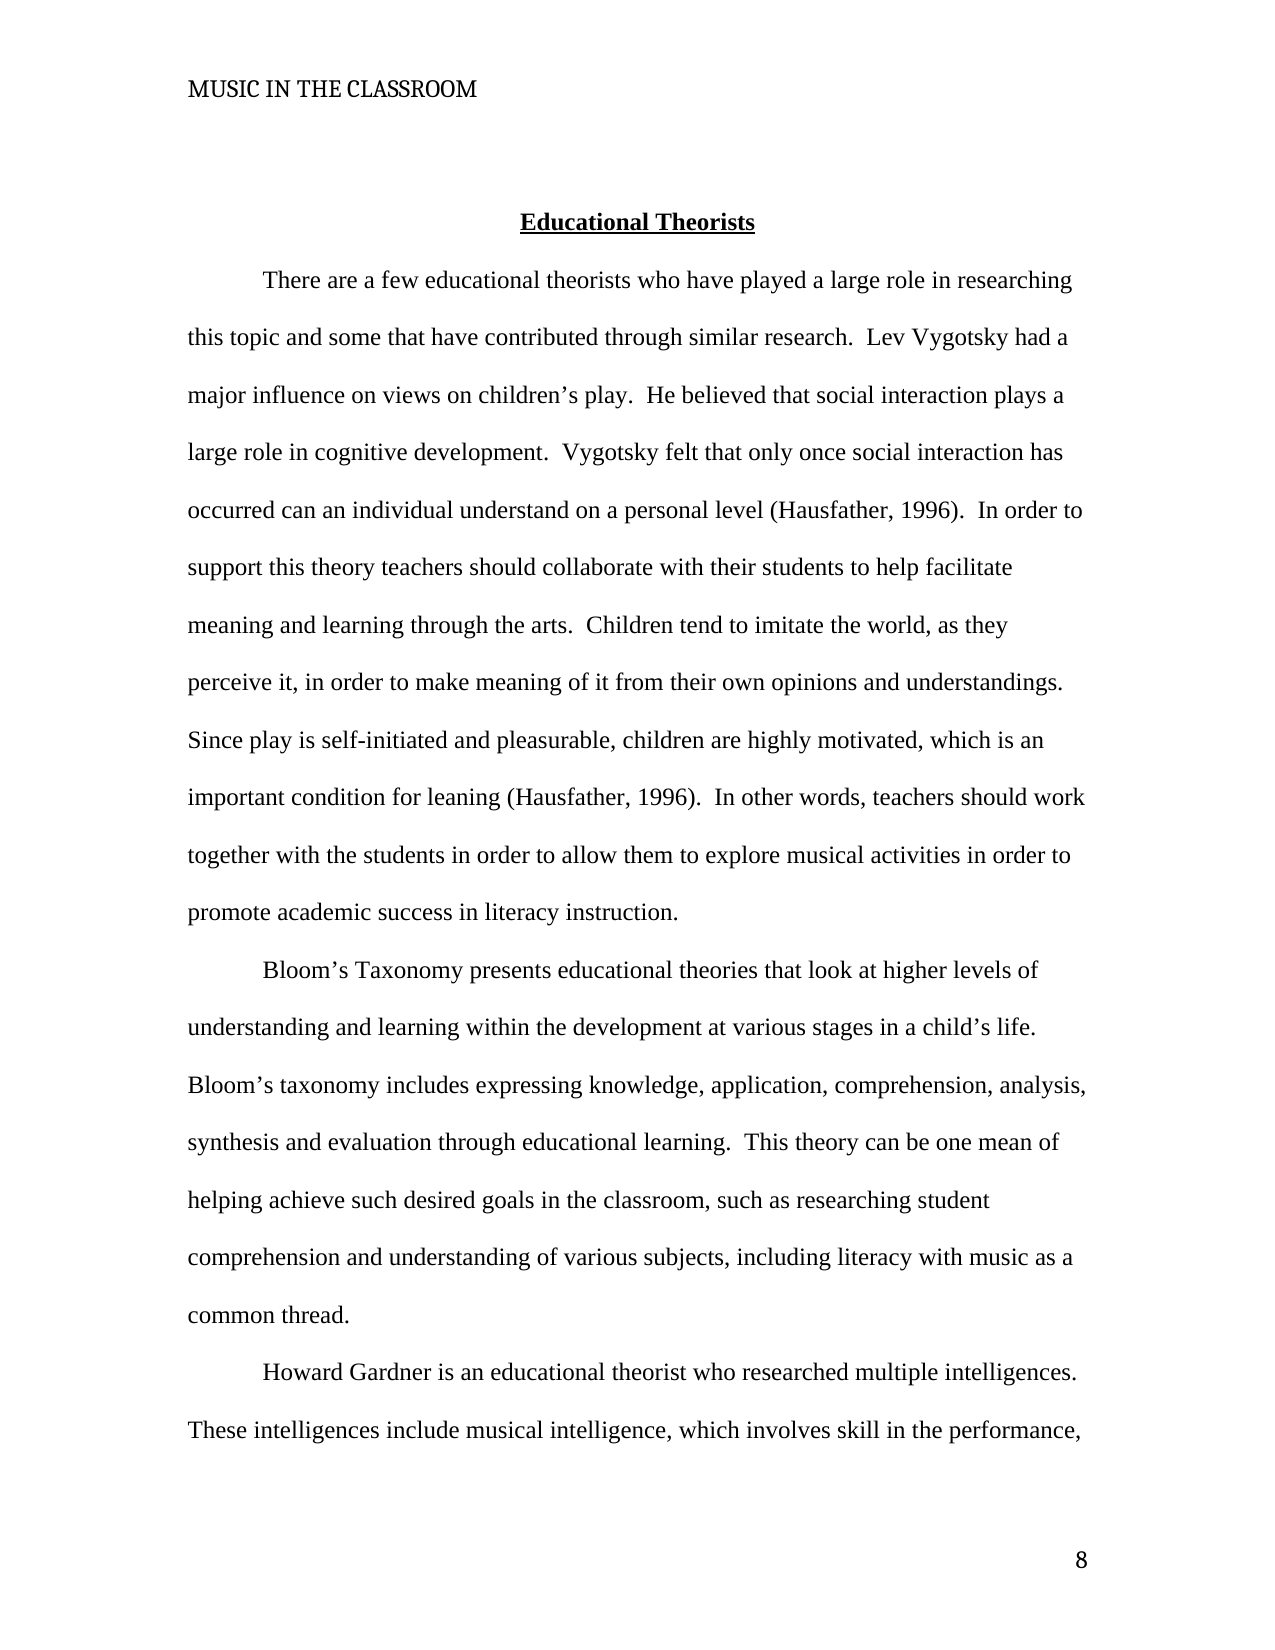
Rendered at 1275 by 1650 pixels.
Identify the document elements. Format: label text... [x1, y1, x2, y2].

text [187, 1357, 1087, 1444]
text Educational Theorists [187, 207, 1087, 236]
text Bloom’s Taxonomy presents educational theories that look at higher levels of understanding and learning within the development at various stages in a child’s life. Bloom’s taxonomy includes expressing knowledge, application, comprehension, analysis, synthesis and evaluation through educational learning. This theory can be one mean of helping achieve such desired goals in the classroom, such as researching student comprehension and understanding of various subjects, including literacy with music as a common thread. [187, 955, 1087, 1329]
text There are a few educational theorists who have played a large role in researching this topic and some that have contributed through similar research. Lev Vygotsky had a major influence on views on children’s play. He believed that social interaction plays a large role in cognitive development. Vygotsky felt that only once social interaction has occurred can an individual understand on a personal level (Hausfather, 1996). In order to support this theory teachers should collaborate with their students to help facilitate meaning and learning through the arts. Children tend to imitate the world, as they perceive it, in order to make meaning of it from their own opinions and understandings. Since play is self-initiated and pleasurable, children are highly motivated, which is an important condition for leaning (Hausfather, 1996). In other words, teachers should work together with the students in order to allow them to explore musical activities in order to promote academic success in literacy instruction. [187, 265, 1087, 926]
